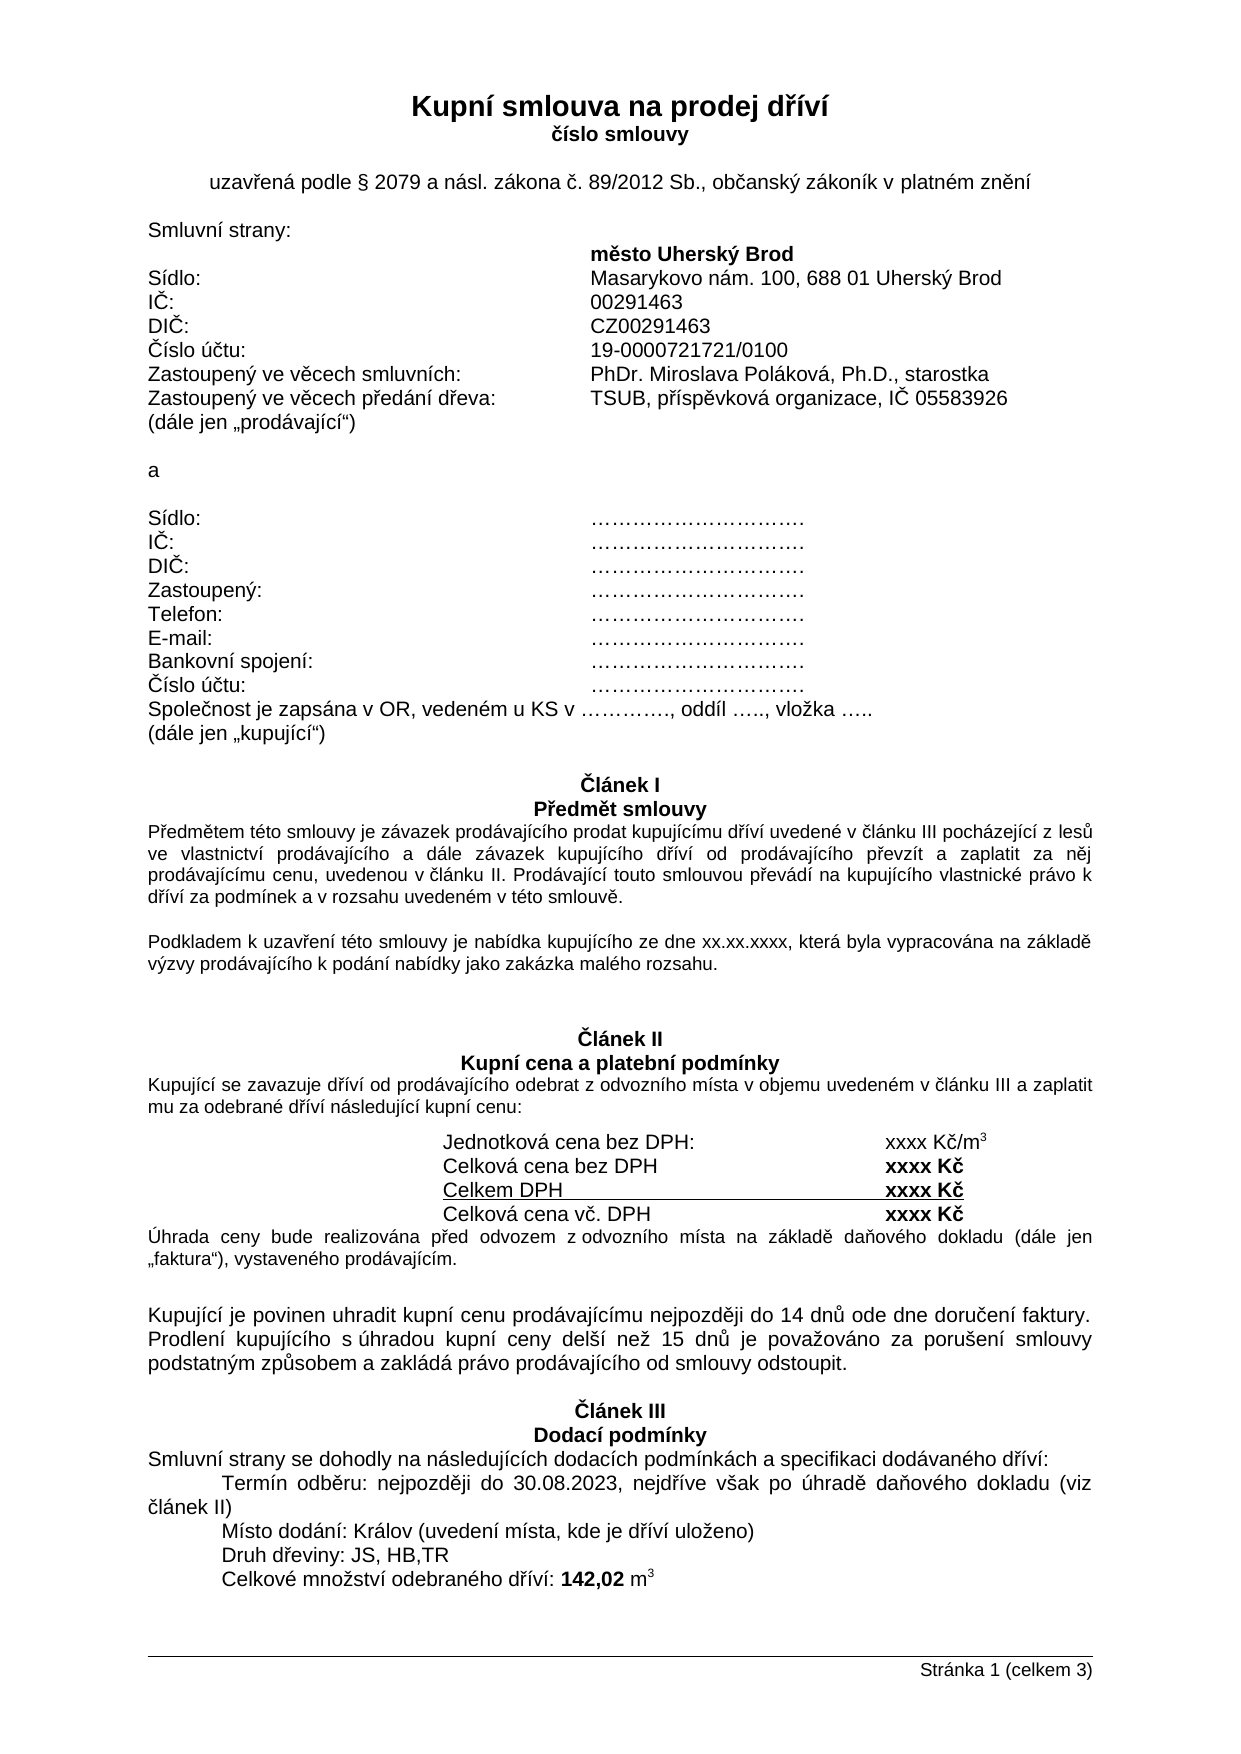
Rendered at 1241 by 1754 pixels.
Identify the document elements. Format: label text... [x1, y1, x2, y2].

text Celkové množství odebraného dříví: 142,02 m3 [148, 1566, 1093, 1590]
text Termín odběru: nejpozději do 30.08.2023, nejdříve však po úhradě daňového dokladu (viz článek II) [148, 1471, 1093, 1518]
text Kupní smlouva na prodej dříví [148, 89, 1093, 122]
text Zastoupený ve věcech předání dřeva: TSUB, příspěvková organizace, IČ 05583926 [148, 386, 1093, 410]
text (dále jen „kupující“) [148, 721, 1093, 745]
text Kupující se zavazuje dříví od prodávajícího odebrat z odvozního místa v objemu uvedeném v článku III a zaplatit mu za odebrané dříví následující kupní cenu: [148, 1074, 1093, 1117]
text DIČ: CZ00291463 [148, 314, 1093, 338]
text číslo smlouvy [148, 122, 1093, 146]
text Podkladem k uzavření této smlouvy je nabídka kupujícího ze dne xx.xx.xxxx, která byla vypracována na základě výzvy prodávajícího k podání nabídky jako zakázka malého rozsahu. [148, 931, 1093, 974]
text a [148, 458, 1093, 482]
text Číslo účtu: …………………………. [148, 673, 1093, 697]
text Zastoupený: …………………………. [148, 577, 1093, 601]
text Sídlo: Masarykovo nám. 100, 688 01 Uherský Brod [148, 266, 1093, 290]
text Článek III [148, 1399, 1093, 1423]
text město Uherský Brod [148, 242, 1093, 266]
text Místo dodání: Králov (uvedení místa, kde je dříví uloženo) [148, 1518, 1093, 1542]
text Smluvní strany se dohodly na následujících dodacích podmínkách a specifikaci dodávaného dříví: [148, 1447, 1093, 1471]
text Jednotková cena bez DPH: xxxx Kč/m3 [148, 1130, 1093, 1154]
text Článek II [148, 1026, 1093, 1050]
text E-mail: …………………………. [148, 625, 1093, 649]
text uzavřená podle § 2079 a násl. zákona č. 89/2012 Sb., občanský zákoník v platném znění [148, 170, 1093, 194]
text Celkem DPH xxxx Kč [148, 1178, 1093, 1202]
text Úhrada ceny bude realizována před odvozem z odvozního místa na základě daňového dokladu (dále jen „faktura“), vystaveného prodávajícím. [148, 1226, 1093, 1269]
text Společnost je zapsána v OR, vedeném u KS v …………., oddíl ….., vložka ….. [148, 697, 1093, 721]
text Předmět smlouvy [148, 797, 1093, 821]
text Kupní cena a platební podmínky [148, 1050, 1093, 1074]
text Číslo účtu: 19-0000721721/0100 [148, 338, 1093, 362]
text Bankovní spojení: …………………………. [148, 649, 1093, 673]
text Telefon: …………………………. [148, 601, 1093, 625]
text Dodací podmínky [148, 1423, 1093, 1447]
text Smluvní strany: [148, 218, 1093, 242]
text Předmětem této smlouvy je závazek prodávajícího prodat kupujícímu dříví uvedené v článku III pocházející z lesů ve vlastnictví prodávajícího a dále závazek kupujícího dříví od prodávajícího převzít a zaplatit za něj prodávajícímu cenu, uvedenou v článku II. Prodávající touto smlouvou převádí na kupujícího vlastnické právo k dříví za podmínek a v rozsahu uvedeném v této smlouvě. [148, 821, 1093, 907]
text (dále jen „prodávající“) [148, 410, 1093, 434]
text IČ: 00291463 [148, 290, 1093, 314]
text Kupující je povinen uhradit kupní cenu prodávajícímu nejpozději do 14 dnů ode dne doručení faktury. Prodlení kupujícího s úhradou kupní ceny delší než 15 dnů je považováno za porušení smlouvy podstatným způsobem a zakládá právo prodávajícího od smlouvy odstoupit. [148, 1303, 1093, 1375]
text DIČ: …………………………. [148, 553, 1093, 577]
text Celková cena vč. DPH xxxx Kč [148, 1202, 1093, 1226]
text Článek I [148, 773, 1093, 797]
text IČ: …………………………. [148, 529, 1093, 553]
text Sídlo: …………………………. [148, 506, 1093, 529]
text Celková cena bez DPH xxxx Kč [148, 1154, 1093, 1178]
text Druh dřeviny: JS, HB,TR [148, 1542, 1093, 1566]
text Zastoupený ve věcech smluvních: PhDr. Miroslava Poláková, Ph.D., starostka [148, 362, 1093, 386]
